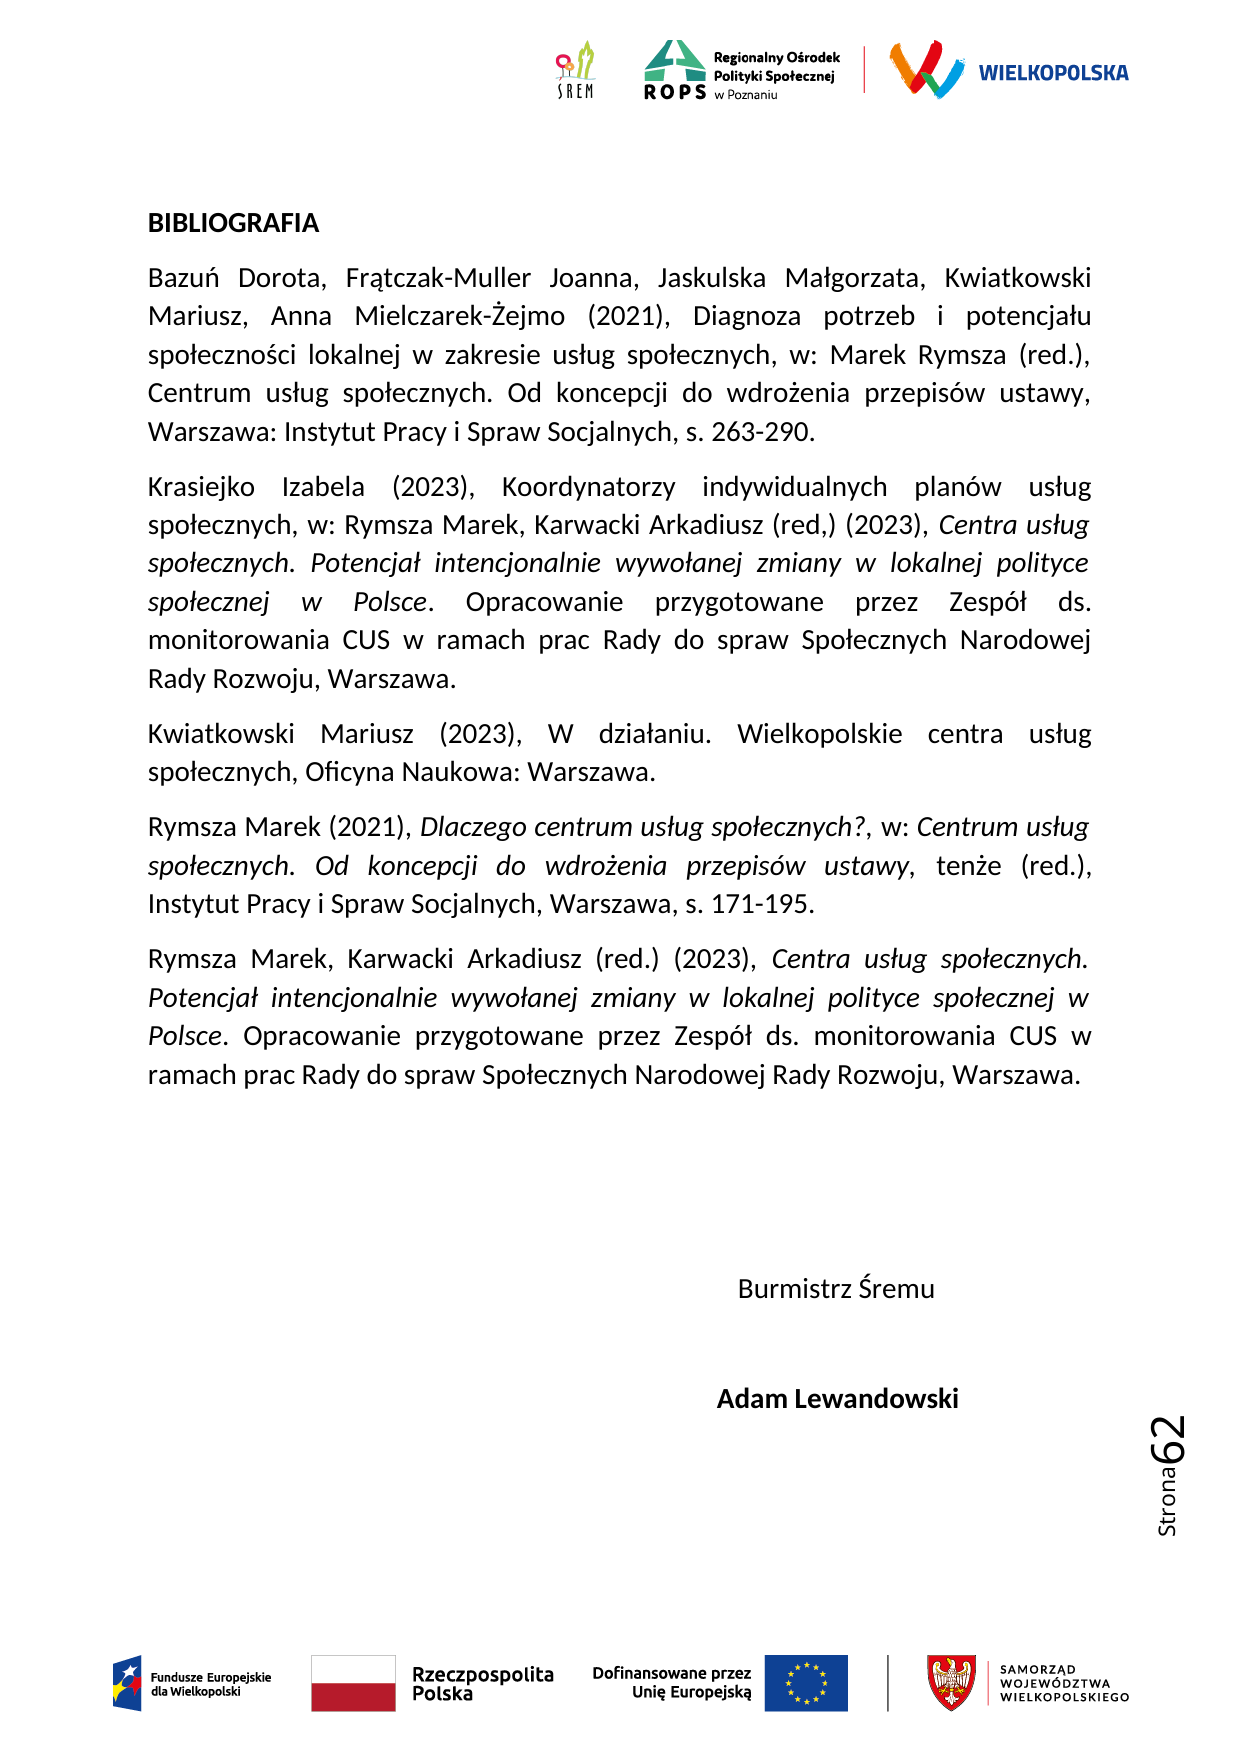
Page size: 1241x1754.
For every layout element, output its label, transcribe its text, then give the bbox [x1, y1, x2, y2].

text BIBLIOGRAFIA [148, 204, 1093, 239]
text Kwiatkowski Mariusz (2023), W działaniu. Wielkopolskie centra usług społecznych, Oficyna Naukowa: Warszawa. [148, 715, 1093, 789]
picture [12, 10, 1238, 128]
text Rymsza Marek, Karwacki Arkadiusz (red.) (2023), Centra usług społecznych. Potencjał intencjonalnie wywołanej zmiany w lokalnej polityce społecznej w Polsce. Opracowanie przygotowane przez Zespół ds. monitorowania CUS w ramach prac Rady do spraw Społecznych Narodowej Rady Rozwoju, Warszawa. [148, 941, 1093, 1091]
text Rymsza Marek (2021), Dlaczego centrum usług społecznych?, w: Centrum usług społecznych. Od koncepcji do wdrożenia przepisów ustawy, tenże (red.), Instytut Pracy i Spraw Socjalnych, Warszawa, s. 171-195. [148, 808, 1093, 921]
text Bazuń Dorota, Frątczak-Muller Joanna, Jaskulska Małgorzata, Kwiatkowski Mariusz, Anna Mielczarek-Żejmo (2021), Diagnoza potrzeb i potencjału społeczności lokalnej w zakresie usług społecznych, w: Marek Rymsza (red.), Centrum usług społecznych. Od koncepcji do wdrożenia przepisów ustawy, Warszawa: Instytut Pracy i Spraw Socjalnych, s. 263-290. [148, 259, 1093, 448]
text Adam Lewandowski [664, 1380, 1093, 1416]
text Burmistrz Śremu [664, 1270, 1093, 1306]
picture [1, 1624, 1239, 1744]
text Krasiejko Izabela (2023), Koordynatorzy indywidualnych planów usług społecznych, w: Rymsza Marek, Karwacki Arkadiusz (red,) (2023), Centra usług społecznych. Potencjał intencjonalnie wywołanej zmiany w lokalnej polityce społecznej w Polsce. Opracowanie przygotowane przez Zespół ds. monitorowania CUS w ramach prac Rady do spraw Społecznych Narodowej Rady Rozwoju, Warszawa. [148, 468, 1093, 696]
